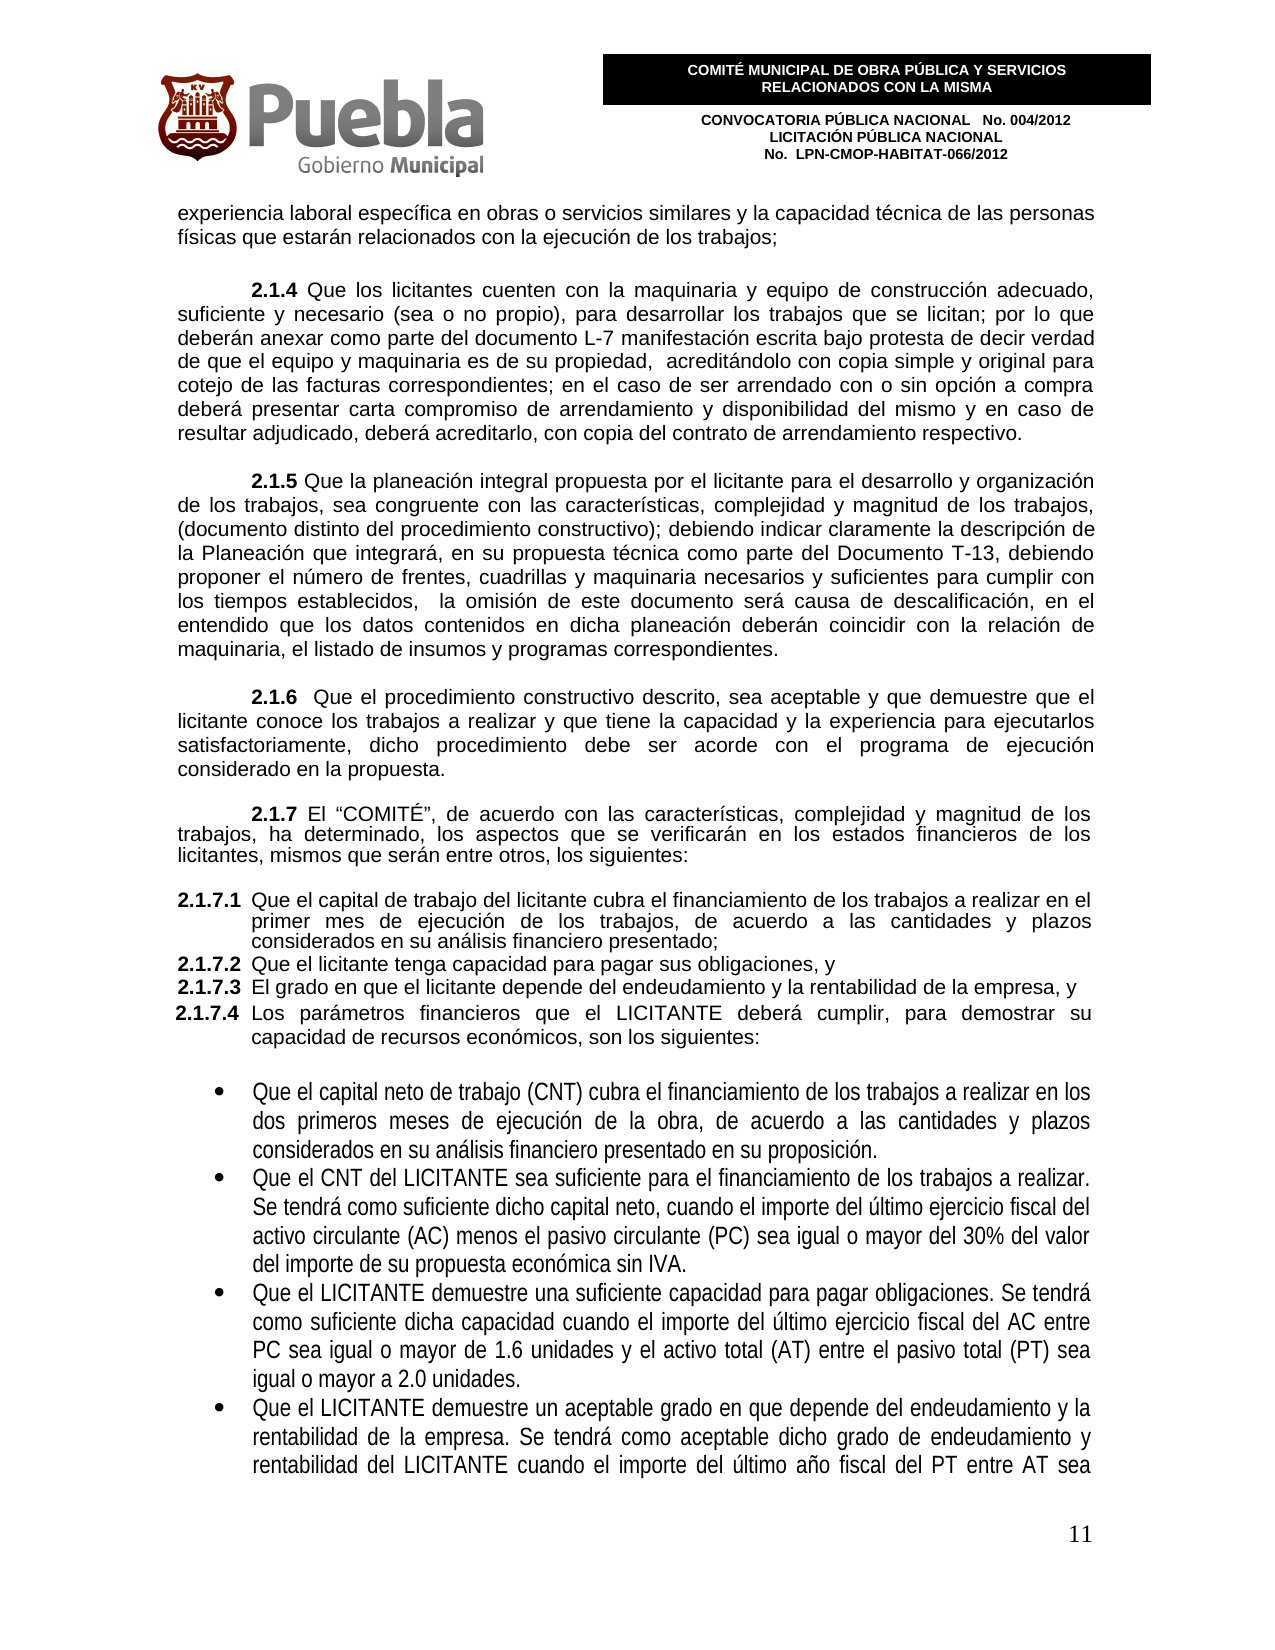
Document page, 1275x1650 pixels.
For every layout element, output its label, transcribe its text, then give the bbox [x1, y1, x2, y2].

text 2.1.7.4 Los parámetros financieros que el LICITANTE deberá cumplir, para demostrar su capacidad de recursos económicos, son los siguientes: [175, 1001, 1093, 1048]
list Que el capital neto de trabajo (CNT) cubra el financiamiento de los trabajos a realizar en los dos primeros meses de ejecución de la obra, de acuerdo a las cantidades y plazos considerados en su análisis financiero presentado en su proposición. [215, 1077, 1093, 1163]
text 2.1.7.1 Que el capital de trabajo del licitante cubra el financiamiento de los trabajos a realizar en el primer mes de ejecución de los trabajos, de acuerdo a las cantidades y plazos considerados en su análisis financiero presentado; [177, 891, 1093, 953]
text 2.1.7 El “COMITÉ”, de acuerdo con las características, complejidad y magnitud de los trabajos, ha determinado, los aspectos que se verificarán en los estados financieros de los licitantes, mismos que serán entre otros, los siguientes: [177, 804, 1093, 866]
text 2.1.4 Que los licitantes cuenten con la maquinaria y equipo de construcción adecuado, suficiente y necesario (sea o no propio), para desarrollar los trabajos que se licitan; por lo que deberán anexar como parte del documento L-7 manifestación escrita bajo protesta de decir verdad de que el equipo y maquinaria es de su propiedad, acreditándolo con copia simple y original para cotejo de las facturas correspondientes; en el caso de ser arrendado con o sin opción a compra deberá presentar carta compromiso de arrendamiento y disponibilidad del mismo y en caso de resultar adjudicado, deberá acreditarlo, con copia del contrato de arrendamiento respectivo. [177, 277, 1096, 445]
text 2.1.7.2 Que el licitante tenga capacidad para pagar sus obligaciones, y [177, 955, 1093, 976]
text 2.1.6 Que el procedimiento constructivo descrito, sea aceptable y que demuestre que el licitante conoce los trabajos a realizar y que tiene la capacidad y la experiencia para ejecutarlos satisfactoriamente, dicho procedimiento debe ser acorde con el programa de ejecución considerado en la propuesta. [177, 685, 1096, 781]
picture [158, 73, 484, 177]
text 2.1.7.3 El grado en que el licitante depende del endeudamiento y la rentabilidad de la empresa, y [177, 978, 1093, 998]
list Que el LICITANTE demuestre una suficiente capacidad para pagar obligaciones. Se tendrá como suficiente dicha capacidad cuando el importe del último ejercicio fiscal del AC entre PC sea igual o mayor de 1.6 unidades y el activo total (AT) entre el pasivo total (PT) sea igual o mayor a 2.0 unidades. [215, 1278, 1093, 1393]
list Que el CNT del LICITANTE sea suficiente para el financiamiento de los trabajos a realizar. Se tendrá como suficiente dicho capital neto, cuando el importe del último ejercicio fiscal del activo circulante (AC) menos el pasivo circulante (PC) sea igual o mayor del 30% del valor del importe de su propuesta económica sin IVA. [215, 1163, 1093, 1278]
text 2.1.5 Que la planeación integral propuesta por el licitante para el desarrollo y organización de los trabajos, sea congruente con las características, complejidad y magnitud de los trabajos, (documento distinto del procedimiento constructivo); debiendo indicar claramente la descripción de la Planeación que integrará, en su propuesta técnica como parte del Documento T-13, debiendo proponer el número de frentes, cuadrillas y maquinaria necesarios y suficientes para cumplir con los tiempos establecidos, la omisión de este documento será causa de descalificación, en el entendido que los datos contenidos en dicha planeación deberán coincidir con la relación de maquinaria, el listado de insumos y programas correspondientes. [177, 469, 1096, 661]
